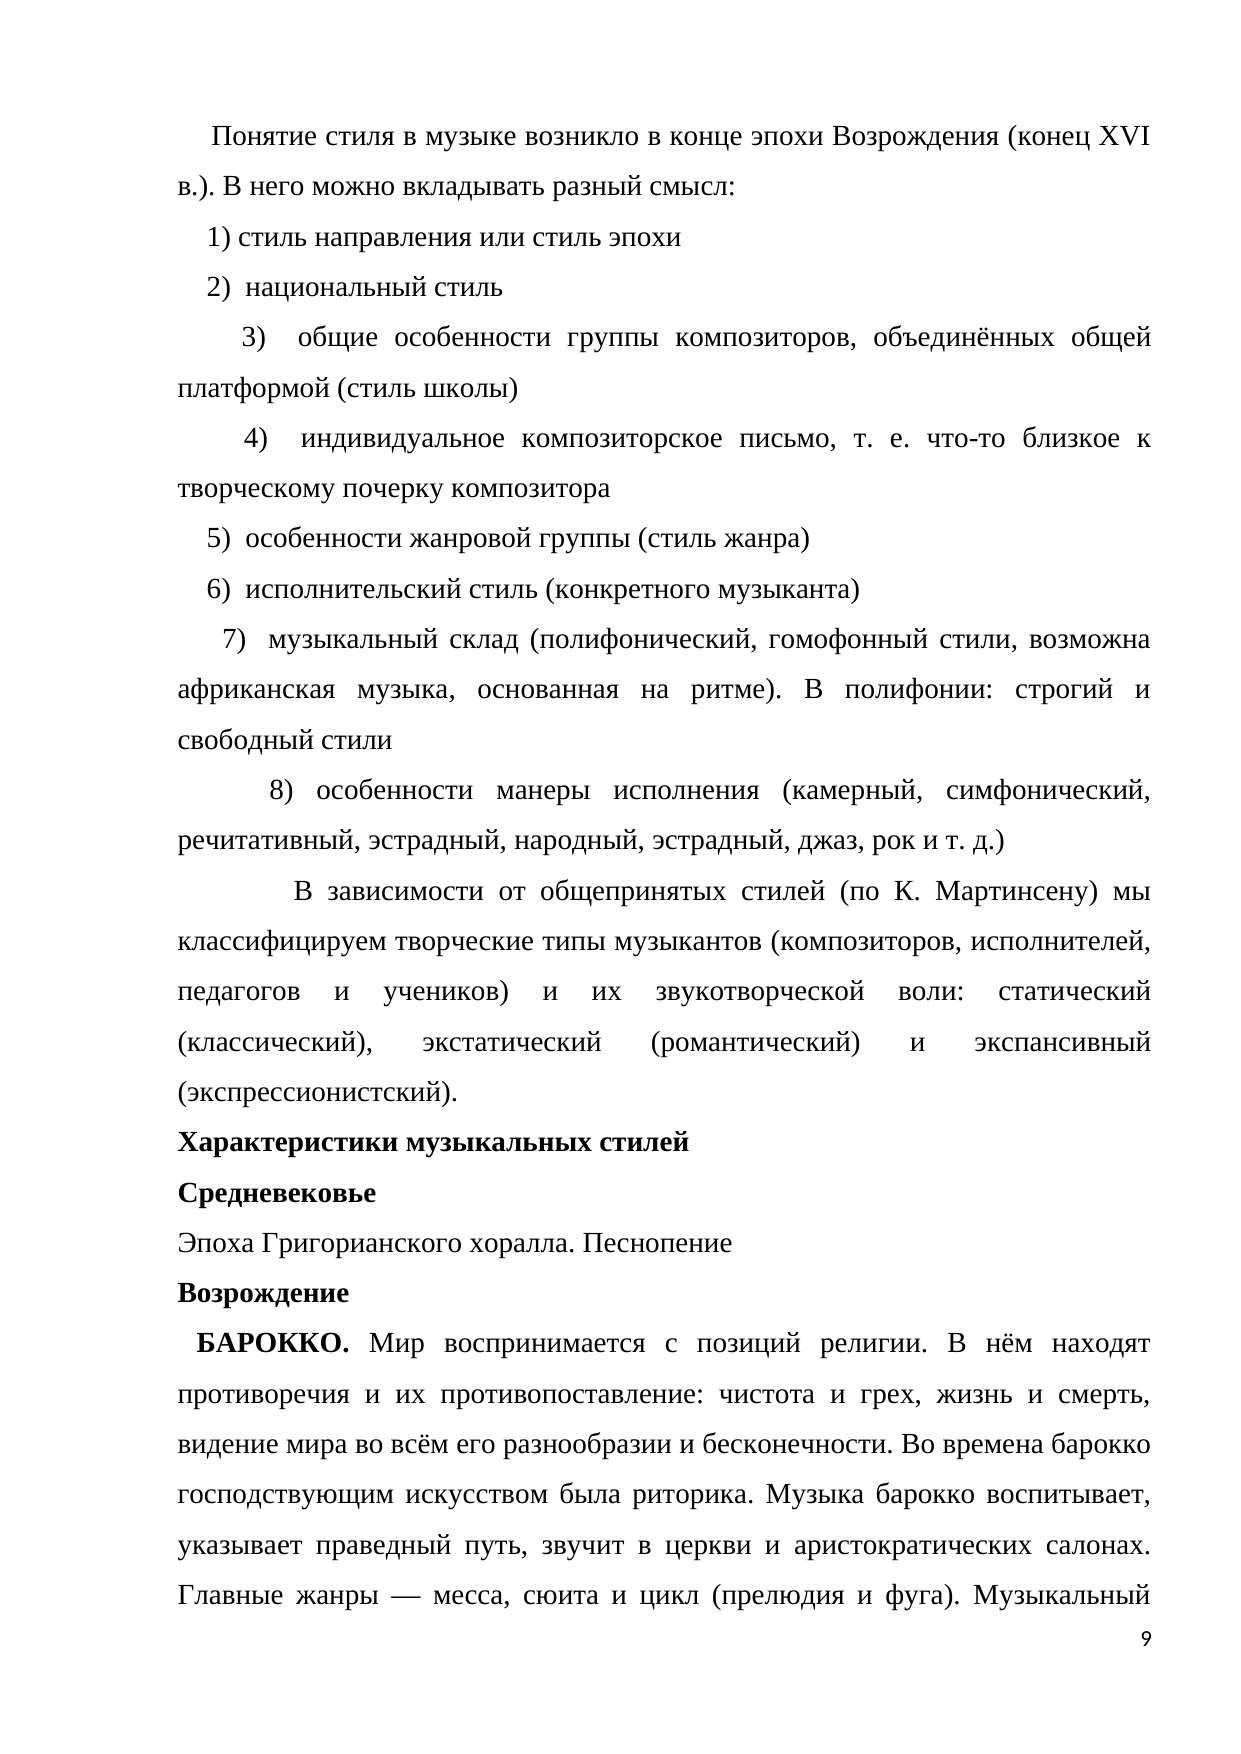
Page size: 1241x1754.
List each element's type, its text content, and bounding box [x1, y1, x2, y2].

text Эпоха Григорианского хоралла. Песнопение [177, 1225, 1152, 1258]
text 5) особенности жанровой группы (стиль жанра) [177, 521, 1152, 554]
text Возрождение [177, 1275, 1152, 1309]
text 4) индивидуальное композиторское письмо, т. е. что-то близкое к творческому почерку композитора [177, 420, 1152, 504]
text Средневековье [177, 1175, 1152, 1208]
text 6) исполнительский стиль (конкретного музыканта) [177, 571, 1152, 604]
text 8) особенности манеры исполнения (камерный, симфонический, речитативный, эстрадный, народный, эстрадный, джаз, рок и т. д.) [177, 772, 1152, 856]
text Характеристики музыкальных стилей [177, 1124, 1152, 1158]
text Понятие стиля в музыке возникло в конце эпохи Возрождения (конец XVI в.). В него можно вкладывать разный смысл: [177, 118, 1152, 202]
text 1) стиль направления или стиль эпохи [177, 219, 1152, 252]
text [177, 1326, 1152, 1611]
text 7) музыкальный склад (полифонический, гомофонный стили, возможна африканская музыка, основанная на ритме). В полифонии: строгий и свободный стили [177, 621, 1152, 755]
text 2) национальный стиль [177, 269, 1152, 303]
text В зависимости от общепринятых стилей (по К. Мартинсену) мы классифицируем творческие типы музыкантов (композиторов, исполнителей, педагогов и учеников) и их звукотворческой воли: статический (классический), экстатический (романтический) и экспансивный (экспрессионистский). [177, 873, 1152, 1108]
text 3) общие особенности группы композиторов, объединённых общей платформой (стиль школы) [177, 319, 1152, 403]
